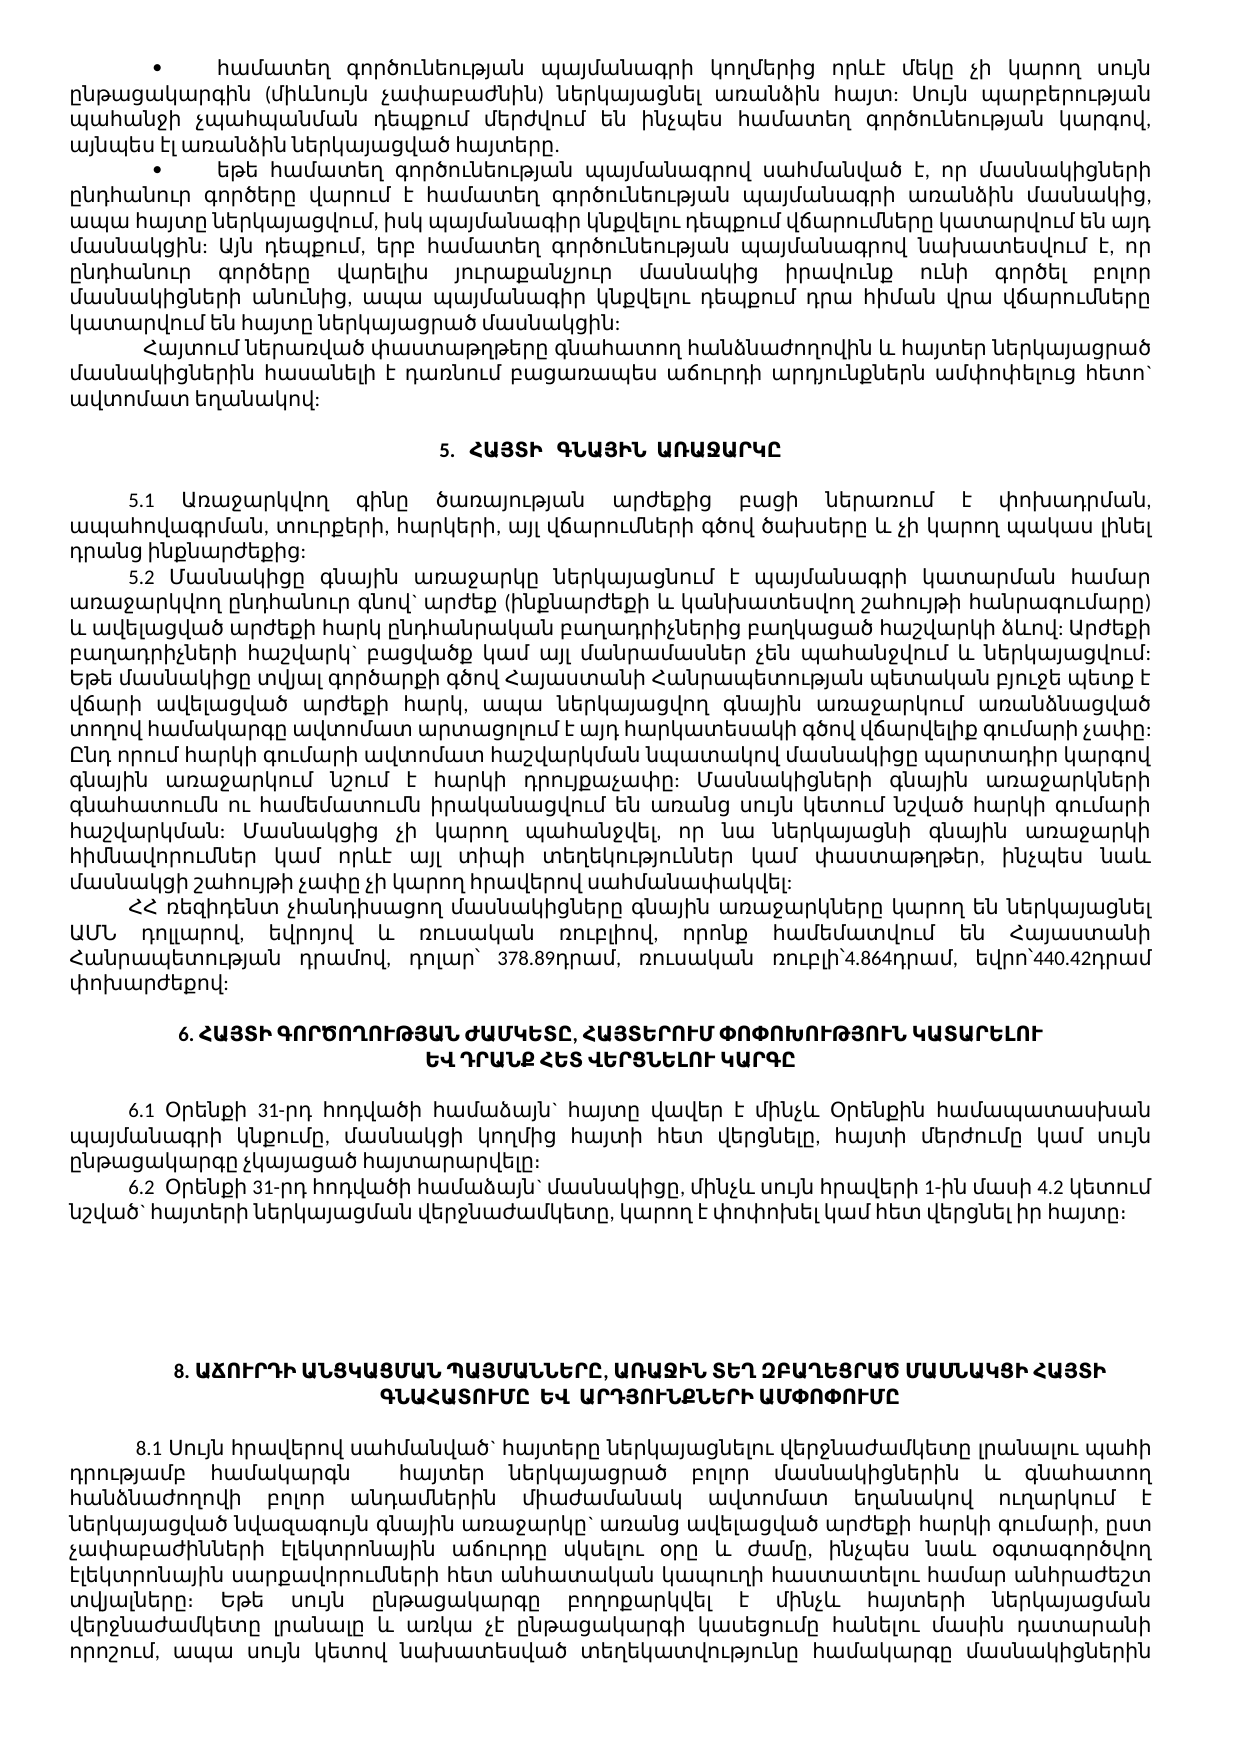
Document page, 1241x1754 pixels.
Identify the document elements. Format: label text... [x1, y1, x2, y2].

list համատեղ գործունեության պայմանագրի կողմերից որևէ մեկը չի կարող սույն ընթացակարգին (միևնույն չափաբաժնին) ներկայացնել առանձին հայտ: Սույն պարբերության պահանջի չպահպանման դեպքում մերժվում են ինչպես համատեղ գործունեության կարգով, այնպես էլ առանձին ներկայացված հայտերը. [69, 56, 1152, 157]
text 5. ՀԱՅՏԻ ԳՆԱՅԻՆ ԱՌԱՋԱՐԿԸ [69, 437, 1152, 462]
text 8. ԱՃՈՒՐԴԻ ԱՆՑԿԱՑՄԱՆ ՊԱՅՄԱՆՆԵՐԸ, ԱՌԱՋԻՆ ՏԵՂ ԶԲԱՂԵՑՐԱԾ ՄԱՍՆԱԿՑԻ ՀԱՅՏԻ [69, 1358, 1152, 1384]
text 6.1 Օրենքի 31-րդ հոդվածի համաձայն` հայտը վավեր է մինչև Օրենքին համապատասխան պայմանագրի կնքումը, մասնակցի կողմից հայտի հետ վերցնելը, հայտի մերժումը կամ սույն ընթացակարգը չկայացած հայտարարվելը։ [69, 1098, 1152, 1174]
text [69, 1435, 1152, 1663]
text ՀՀ ռեզիդենտ չհանդիսացող մասնակիցները գնային առաջարկները կարող են ներկայացնել ԱՄՆ դոլլարով, եվրոյով և ռուսական ռուբլիով, որոնք համեմատվում են Հայաստանի Հանրապետության դրամով, դոլար՝ 378.89դրամ, ռուսական ռուբլի՝4.864դրամ, եվրո՝440.42դրամ փոխարժեքով: [69, 894, 1152, 996]
text 5.1 Առաջարկվող գինը ծառայության արժեքից բացի ներառում է փոխադրման, ապահովագրման, տուրքերի, հարկերի, այլ վճարումների գծով ծախսերը և չի կարող պակաս լինել դրանց ինքնարժեքից: [69, 488, 1152, 564]
text ԵՎ ԴՐԱՆՔ ՀԵՏ ՎԵՐՑՆԵԼՈՒ ԿԱՐԳԸ [69, 1047, 1152, 1072]
text 5.2 Մասնակիցը գնային առաջարկը ներկայացնում է պայմանագրի կատարման համար առաջարկվող ընդհանուր գնով` արժեք (ինքնարժեքի և կանխատեսվող շահույթի հանրագումարը) և ավելացված արժեքի հարկ ընդհանրական բաղադրիչներից բաղկացած հաշվարկի ձևով: Արժեքի բաղադրիչների հաշվարկ` բացվածք կամ այլ մանրամասներ չեն պահանջվում և ներկայացվում: Եթե մասնակիցը տվյալ գործարքի գծով Հայաստանի Հանրապետության պետական բյուջե պետք է վճարի ավելացված արժեքի հարկ, ապա ներկայացվող գնային առաջարկում առանձնացված տողով համակարգը ավտոմատ արտացոլում է այդ հարկատեսակի գծով վճարվելիք գումարի չափը: Ընդ որում հարկի գումարի ավտոմատ հաշվարկման նպատակով մասնակիցը պարտադիր կարգով գնային առաջարկում նշում է հարկի դրույքաչափը: Մասնակիցների գնային առաջարկների գնահատումն ու համեմատումն իրականացվում են առանց սույն կետում նշված հարկի գումարի հաշվարկման: Մասնակցից չի կարող պահանջվել, որ նա ներկայացնի գնային առաջարկի հիմնավորումներ կամ որևէ այլ տիպի տեղեկություններ կամ փաստաթղթեր, ինչպես նաև մասնակցի շահույթի չափը չի կարող հրավերով սահմանափակվել: [69, 564, 1152, 894]
list եթե համատեղ գործունեության պայմանագրով սահմանված է, որ մասնակիցների ընդհանուր գործերը վարում է համատեղ գործունեության պայմանագրի առանձին մասնակից, ապա հայտը ներկայացվում, իսկ պայմանագիր կնքվելու դեպքում վճարումները կատարվում են այդ մասնակցին: Այն դեպքում, երբ համատեղ գործունեության պայմանագրով նախատեսվում է, որ ընդհանուր գործերը վարելիս յուրաքանչյուր մասնակից իրավունք ունի գործել բոլոր մասնակիցների անունից, ապա պայմանագիր կնքվելու դեպքում դրա հիման վրա վճարումները կատարվում են հայտը ներկայացրած մասնակցին: [69, 157, 1152, 335]
text ԳՆԱՀԱՏՈՒՄԸ ԵՎ ԱՐԴՅՈՒՆՔՆԵՐԻ ԱՄՓՈՓՈՒՄԸ [69, 1384, 1152, 1409]
text 6. ՀԱՅՏԻ ԳՈՐԾՈՂՈՒԹՅԱՆ ԺԱՄԿԵՏԸ, ՀԱՅՏԵՐՈՒՄ ՓՈՓՈԽՈՒԹՅՈՒՆ ԿԱՏԱՐԵԼՈՒ [69, 1021, 1152, 1047]
text 6.2 Օրենքի 31-րդ հոդվածի համաձայն` մասնակիցը, մինչև սույն հրավերի 1-ին մասի 4.2 կետում նշված` հայտերի ներկայացման վերջնաժամկետը, կարող է փոփոխել կամ հետ վերցնել իր հայտը։ [69, 1174, 1152, 1225]
text Հայտում ներառված փաստաթղթերը գնահատող հանձնաժողովին և հայտեր ներկայացրած մասնակիցներին հասանելի է դառնում բացառապես աճուրդի արդյունքներն ամփոփելուց հետո` ավտոմատ եղանակով: [69, 335, 1152, 411]
